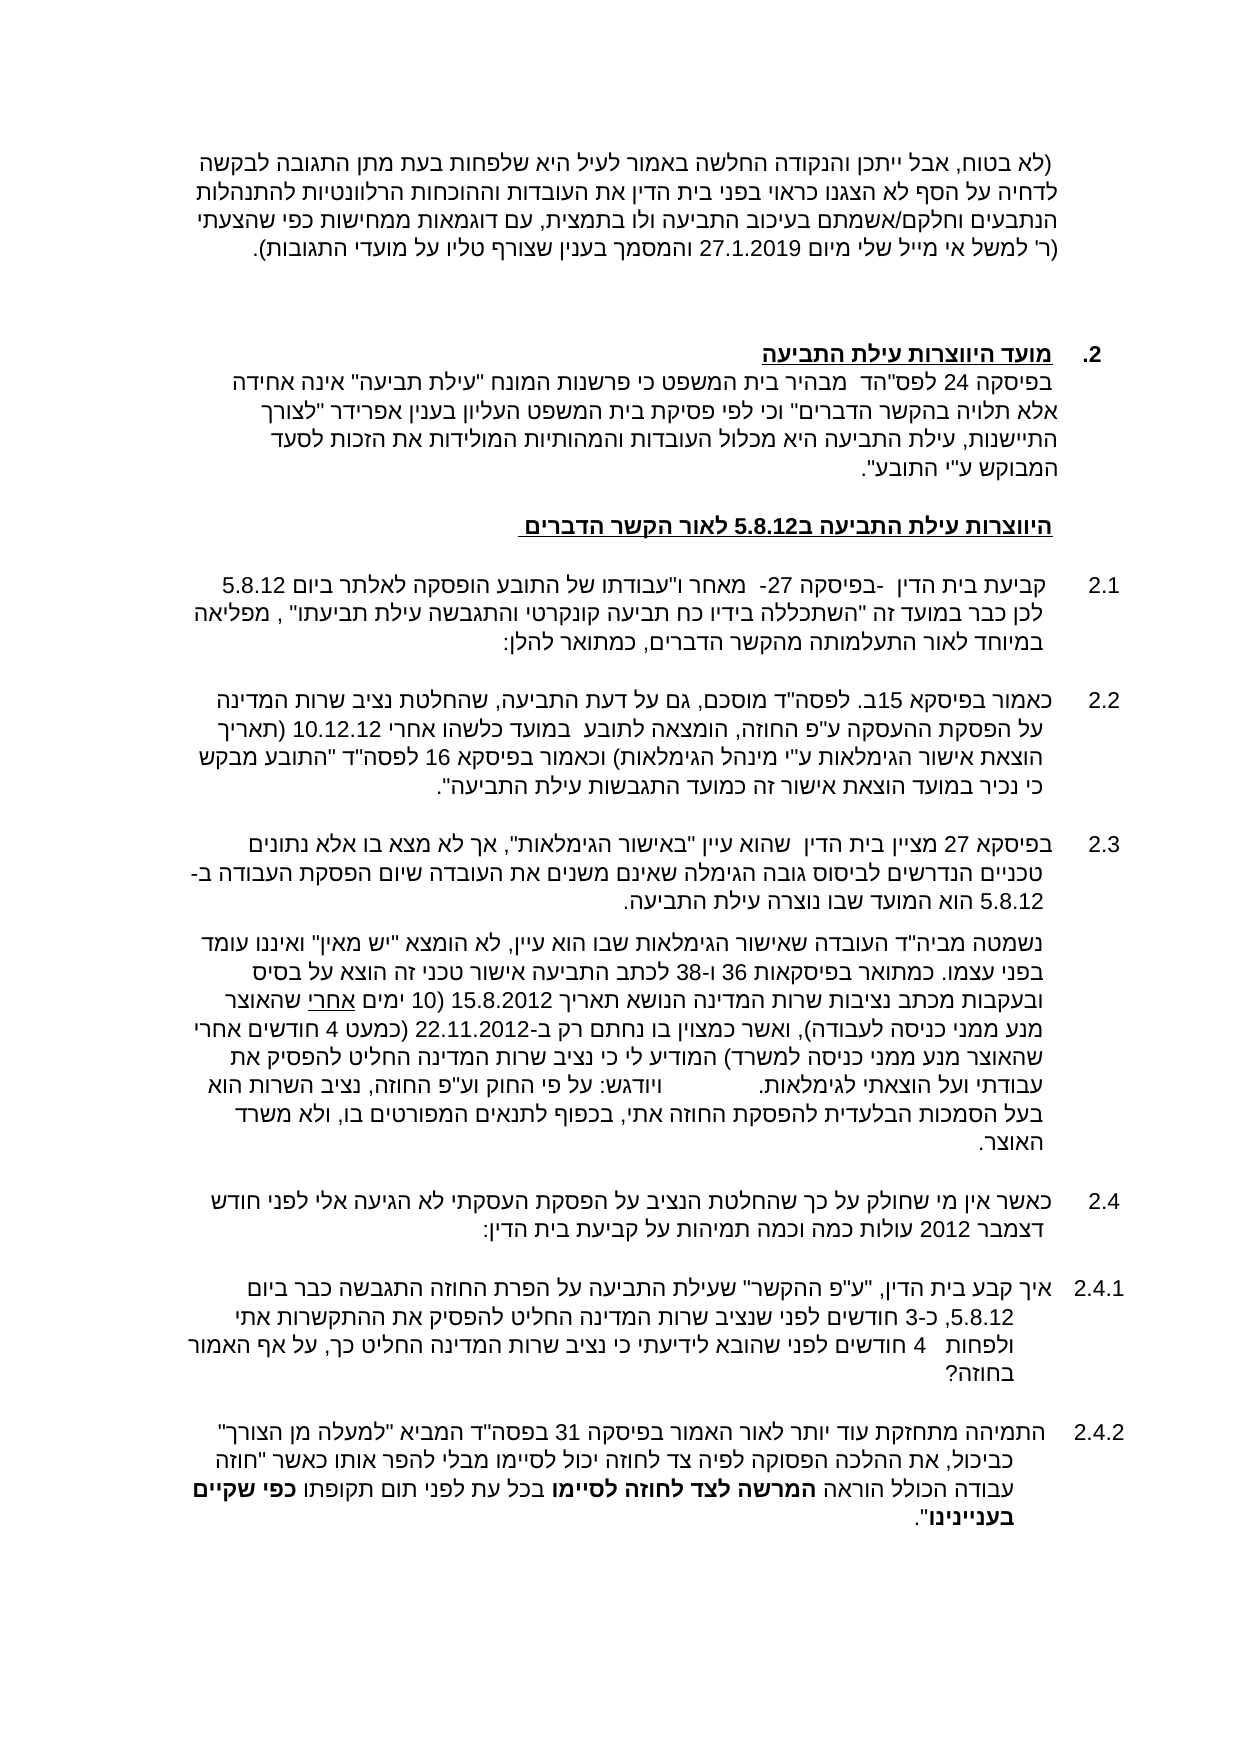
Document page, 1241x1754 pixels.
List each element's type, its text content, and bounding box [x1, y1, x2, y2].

list היווצרות עילת התביעה ב5.8.12 לאור הקשר הדברים [187, 513, 1059, 539]
list בפיסקה 24 לפס"הד מבהיר בית המשפט כי פרשנות המונח "עילת תביעה" אינה אחידה אלא תלויה בהקשר הדברים" וכי לפי פסיקת בית המשפט העליון בענין אפרידר "לצורך התיישנות, עילת התביעה היא מכלול העובדות והמהותיות המולידות את הזכות לסעד המבוקש ע"י התובע". [187, 369, 1059, 481]
list בפיסקא 27 מציין בית הדין שהוא עיין "באישור הגימלאות", אך לא מצא בו אלא נתונים טכניים הנדרשים לביסוס גובה הגימלה שאינם משנים את העובדה שיום הפסקת העבודה ב-5.8.12 הוא המועד שבו נוצרה עילת התביעה. [187, 831, 1088, 914]
list כאמור בפיסקא 15ב. לפסה"ד מוסכם, גם על דעת התביעה, שהחלטת נציב שרות המדינה על הפסקת ההעסקה ע"פ החוזה, הומצאה לתובע במועד כלשהו אחרי 10.12.12 (תאריך הוצאת אישור הגימלאות ע"י מינהל הגימלאות) וכאמור בפיסקא 16 לפסה"ד "התובע מבקש כי נכיר במועד הוצאת אישור זה כמועד התגבשות עילת התביעה". [187, 687, 1088, 799]
list קביעת בית הדין -בפיסקה 27- מאחר ו"עבודתו של התובע הופסקה לאלתר ביום 5.8.12 לכן כבר במועד זה "השתכללה בידיו כח תביעה קונקרטי והתגבשה עילת תביעתו" , מפליאה במיוחד לאור התעלמותה מהקשר הדברים, כמתואר להלן: [187, 572, 1088, 655]
list איך קבע בית הדין, "ע"פ ההקשר" שעילת התביעה על הפרת החוזה התגבשה כבר ביום 5.8.12, כ-3 חודשים לפני שנציב שרות המדינה החליט להפסיק את ההתקשרות אתי ולפחות 4 חודשים לפני שהובא לידיעתי כי נציב שרות המדינה החליט כך, על אף האמור בחוזה? [187, 1275, 1073, 1387]
text (לא בטוח, אבל ייתכן והנקודה החלשה באמור לעיל היא שלפחות בעת מתן התגובה לבקשה לדחיה על הסף לא הצגנו כראוי בפני בית הדין את העובדות וההוכחות הרלוונטיות להתנהלות הנתבעים וחלקם/אשמתם בעיכוב התביעה ולו בתמצית, עם דוגמאות ממחישות כפי שהצעתי (ר' למשל אי מייל שלי מיום 27.1.2019 והמסמך בענין שצורף טליו על מועדי התגובות). [187, 150, 1059, 262]
list כאשר אין מי שחולק על כך שהחלטת הנציב על הפסקת העסקתי לא הגיעה אלי לפני חודש דצמבר 2012 עולות כמה וכמה תמיהות על קביעת בית הדין: [187, 1188, 1088, 1243]
list התמיהה מתחזקת עוד יותר לאור האמור בפיסקה 31 בפסה"ד המביא "למעלה מן הצורך" כביכול, את ההלכה הפסוקה לפיה צד לחוזה יכול לסיימו מבלי להפר אותו כאשר "חוזה עבודה הכולל הוראה המרשה לצד לחוזה לסיימו בכל עת לפני תום תקופתו כפי שקיים בעניינינו". [187, 1419, 1073, 1531]
list נשמטה מביה"ד העובדה שאישור הגימלאות שבו הוא עיין, לא הומצא "יש מאין" ואיננו עומד בפני עצמו. כמתואר בפיסקאות 36 ו-38 לכתב התביעה אישור טכני זה הוצא על בסיס ובעקבות מכתב נציבות שרות המדינה הנושא תאריך 15.8.2012 (10 ימים אחרי שהאוצר מנע ממני כניסה לעבודה), ואשר כמצוין בו נחתם רק ב-22.11.2012 (כמעט 4 חודשים אחרי שהאוצר מנע ממני כניסה למשרד) המודיע לי כי נציב שרות המדינה החליט להפסיק את עבודתי ועל הוצאתי לגימלאות. ויודגש: על פי החוק וע"פ החוזה, נציב השרות הוא בעל הסמכות הבלעדית להפסקת החוזה אתי, בכפוף לתנאים המפורטים בו, ולא משרד האוצר. [187, 930, 1044, 1156]
list מועד היווצרות עילת התביעה [187, 341, 1082, 367]
